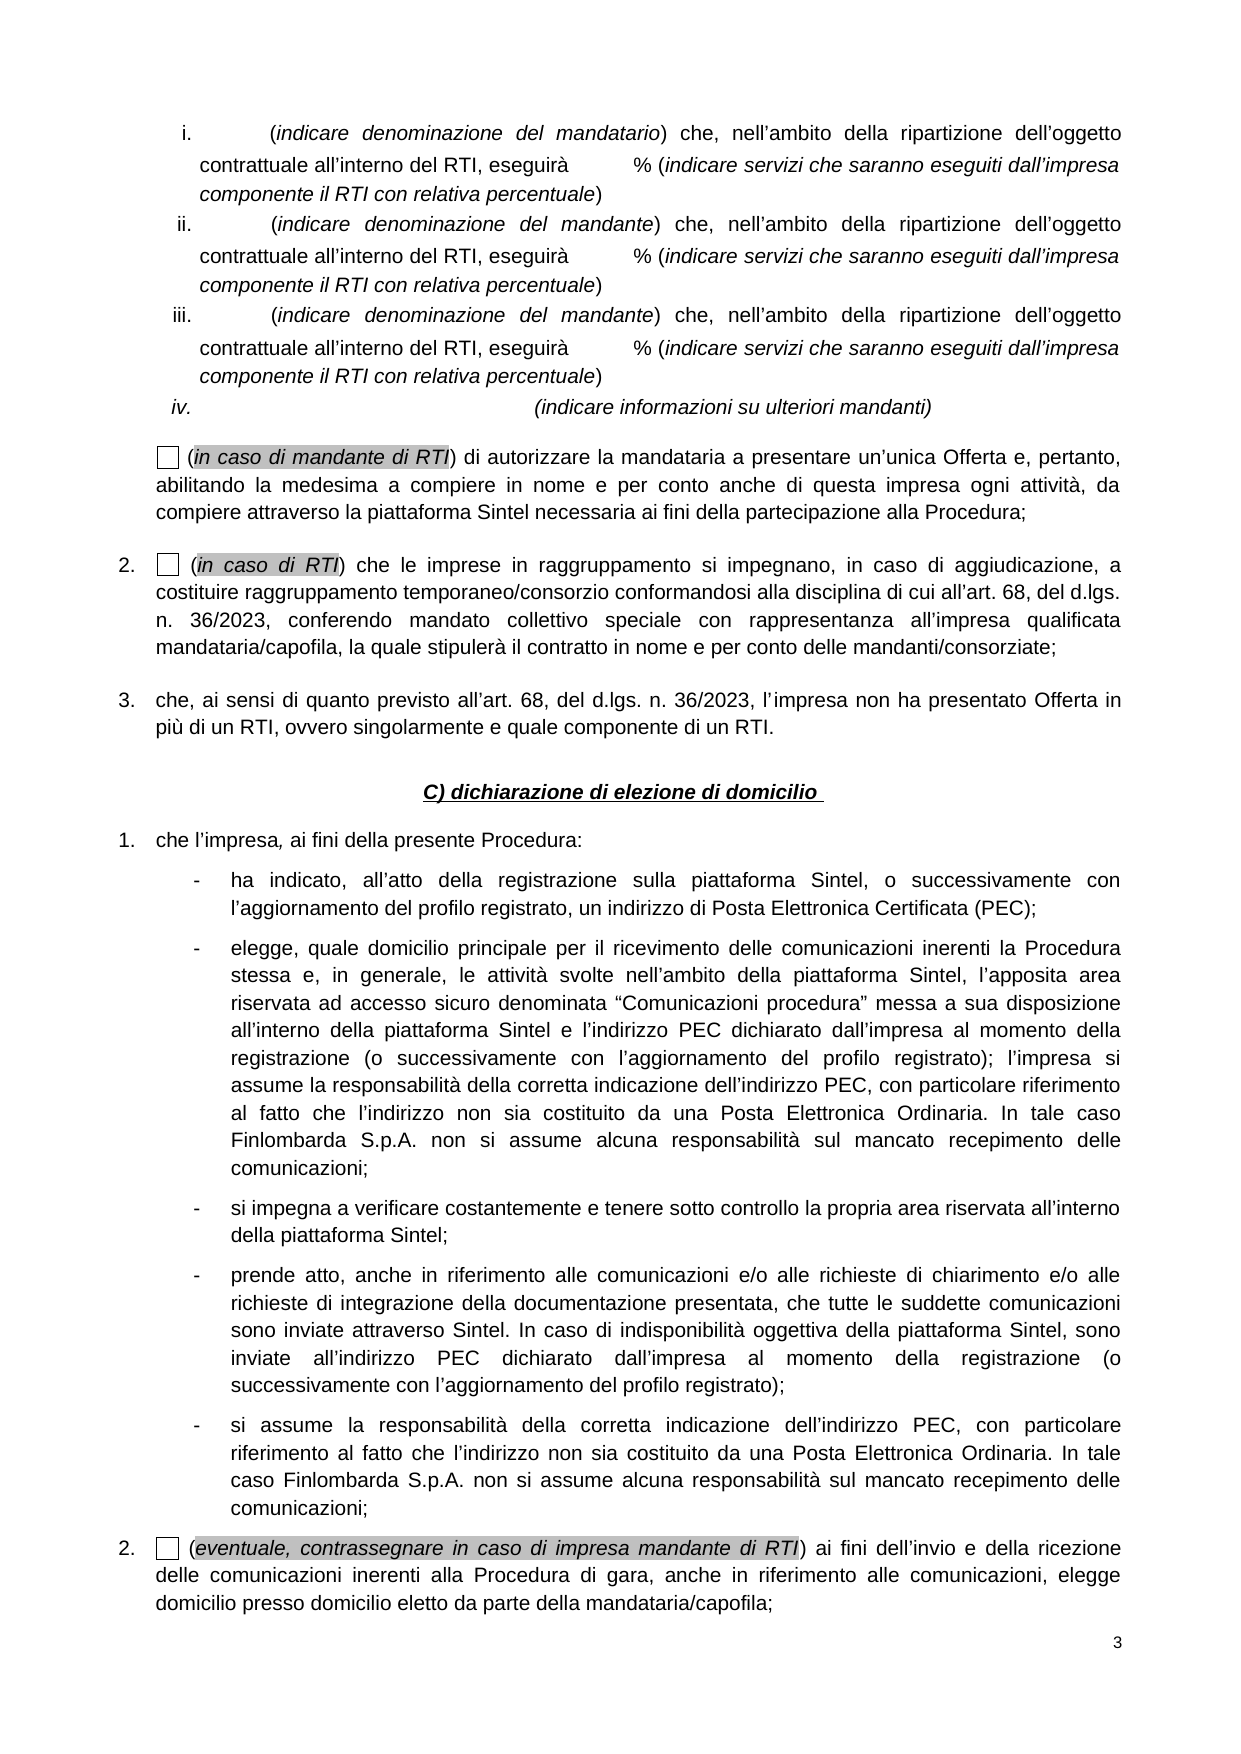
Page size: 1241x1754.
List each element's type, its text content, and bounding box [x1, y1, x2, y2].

list elegge, quale domicilio principale per il ricevimento delle comunicazioni inerenti la Procedura stessa e, in generale, le attività svolte nell’ambito della piattaforma Sintel, l’apposita area riservata ad accesso sicuro denominata “Comunicazioni procedura” messa a sua disposizione all’interno della piattaforma Sintel e l’indirizzo PEC dichiarato dall’impresa al momento della registrazione (o successivamente con l’aggiornamento del profilo registrato); l’impresa si assume la responsabilità della corretta indicazione dell’indirizzo PEC, con particolare riferimento al fatto che l’indirizzo non sia costituito da una Posta Elettronica Ordinaria. In tale caso Finlombarda S.p.A. non si assume alcuna responsabilità sul mancato recepimento delle comunicazioni; [193, 936, 1122, 1180]
list (in caso di RTI) che le imprese in raggruppamento si impegnano, in caso di aggiudicazione, a costituire raggruppamento temporaneo/consorzio conformandosi alla disciplina di cui all’art. 68, del d.lgs. n. 36/2023, conferendo mandato collettivo speciale con rappresentanza all’impresa qualificata mandataria/capofila, la quale stipulerà il contratto in nome e per conto delle mandanti/consorziate; [118, 552, 1122, 659]
list si assume la responsabilità della corretta indicazione dell’indirizzo PEC, con particolare riferimento al fatto che l’indirizzo non sia costituito da una Posta Elettronica Ordinaria. In tale caso Finlombarda S.p.A. non si assume alcuna responsabilità sul mancato recepimento delle comunicazioni; [193, 1413, 1122, 1520]
list (indicare informazioni su ulteriori mandanti) [192, 392, 1122, 420]
list (indicare denominazione del mandante) che, nell’ambito della ripartizione dell’oggetto contrattuale all’interno del RTI, eseguirà % (indicare servizi che saranno eseguiti dall’impresa componente il RTI con relativa percentuale) [192, 301, 1122, 388]
list che, ai sensi di quanto previsto all’art. 68, del d.lgs. n. 36/2023, l’impresa non ha presentato Offerta in più di un RTI, ovvero singolarmente e quale componente di un RTI. [118, 687, 1122, 739]
list prende atto, anche in riferimento alle comunicazioni e/o alle richieste di chiarimento e/o alle richieste di integrazione della documentazione presentata, che tutte le suddette comunicazioni sono inviate attraverso Sintel. In caso di indisponibilità oggettiva della piattaforma Sintel, sono inviate all’indirizzo PEC dichiarato dall’impresa al momento della registrazione (o successivamente con l’aggiornamento del profilo registrato); [193, 1263, 1122, 1397]
list si impegna a verificare costantemente e tenere sotto controllo la propria area riservata all’interno della piattaforma Sintel; [193, 1196, 1122, 1247]
list che l’impresa, ai fini della presente Procedura: [118, 828, 1122, 852]
text (in caso di mandante di RTI) di autorizzare la mandataria a presentare un’unica Offerta e, pertanto, abilitando la medesima a compiere in nome e per conto anche di questa impresa ogni attività, da compiere attraverso la piattaforma Sintel necessaria ai fini della partecipazione alla Procedura; [156, 445, 1122, 524]
list (indicare denominazione del mandatario) che, nell’ambito della ripartizione dell’oggetto contrattuale all’interno del RTI, eseguirà % (indicare servizi che saranno eseguiti dall’impresa componente il RTI con relativa percentuale) [192, 118, 1122, 206]
text C) dichiarazione di elezione di domicilio [118, 780, 1122, 804]
list (indicare denominazione del mandante) che, nell’ambito della ripartizione dell’oggetto contrattuale all’interno del RTI, eseguirà % (indicare servizi che saranno eseguiti dall’impresa componente il RTI con relativa percentuale) [192, 209, 1122, 297]
list (eventuale, contrassegnare in caso di impresa mandante di RTI) ai fini dell’invio e della ricezione delle comunicazioni inerenti alla Procedura di gara, anche in riferimento alle comunicazioni, elegge domicilio presso domicilio eletto da parte della mandataria/capofila; [118, 1536, 1122, 1615]
list ha indicato, all’atto della registrazione sulla piattaforma Sintel, o successivamente con l’aggiornamento del profilo registrato, un indirizzo di Posta Elettronica Certificata (PEC); [193, 868, 1122, 920]
